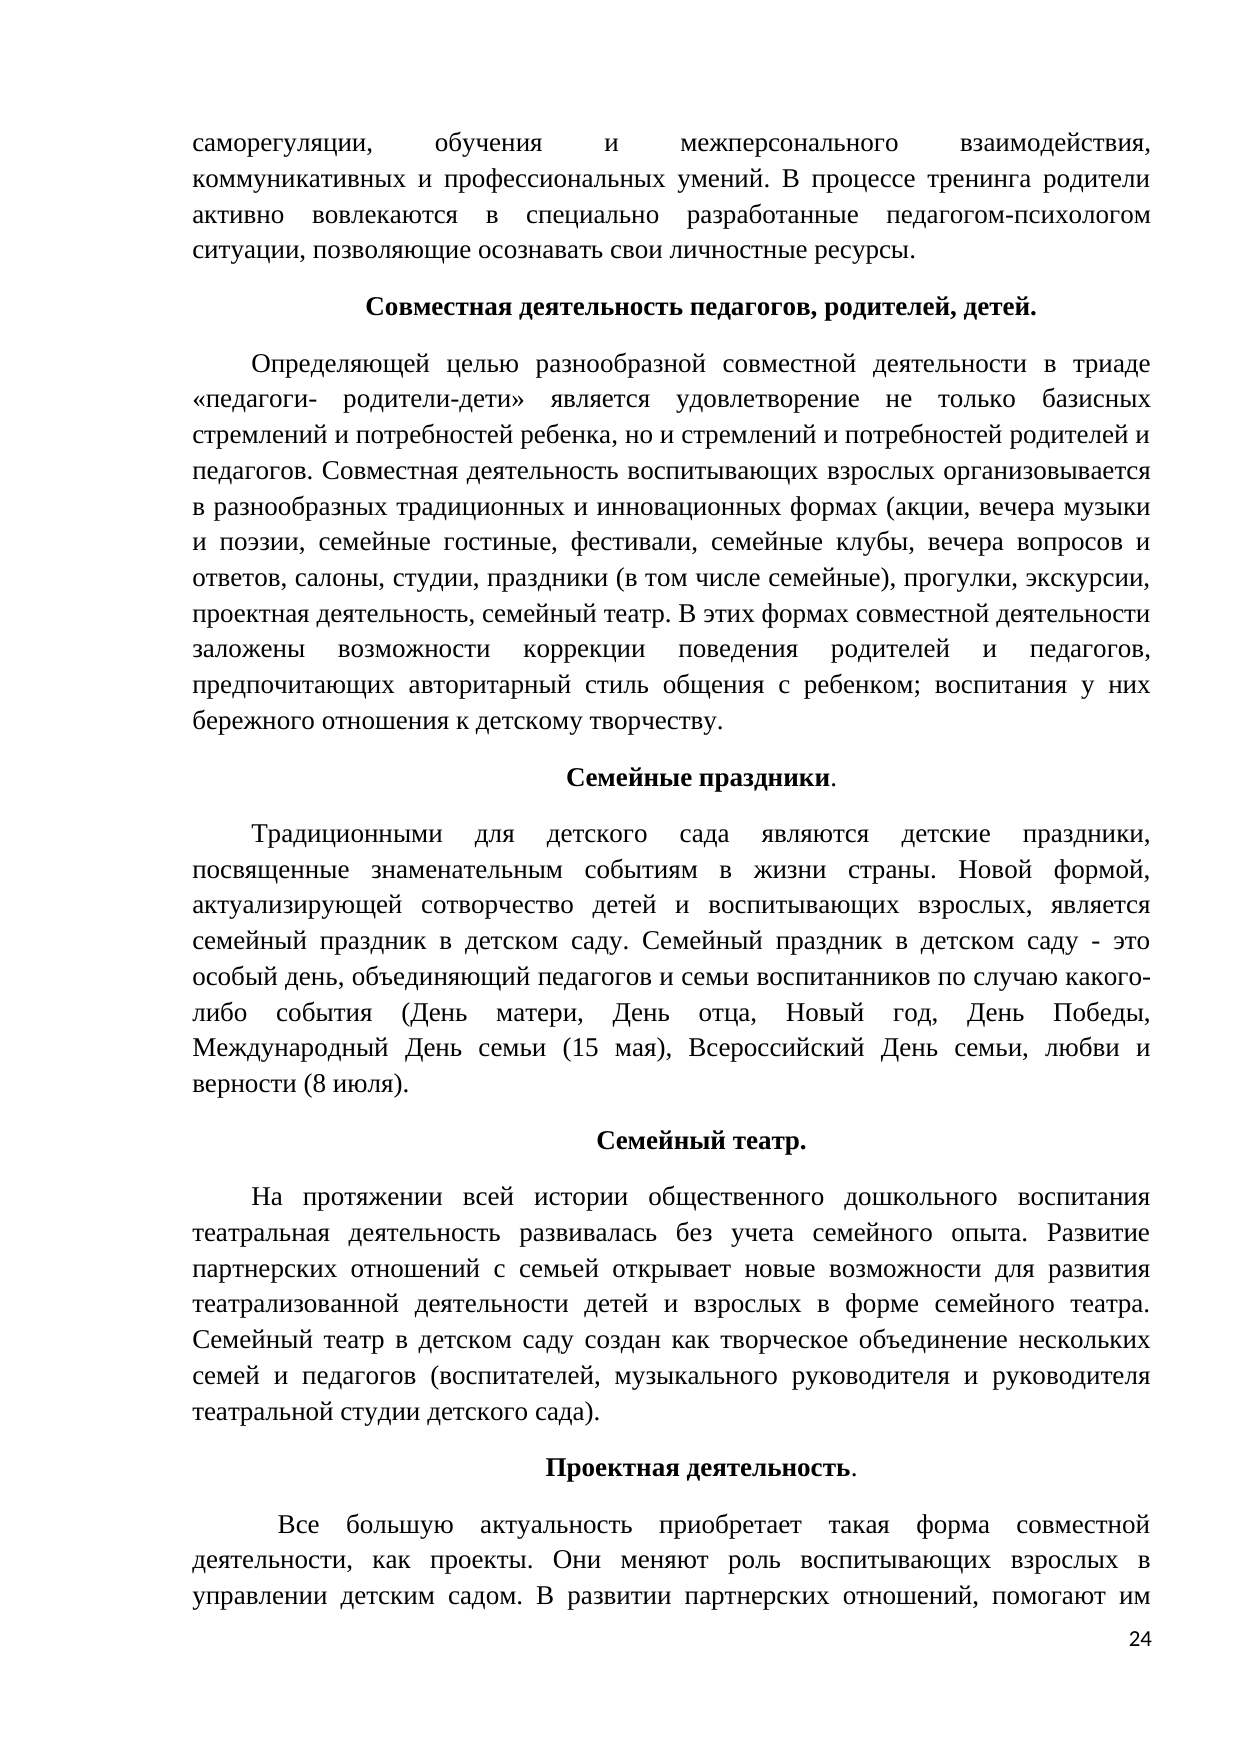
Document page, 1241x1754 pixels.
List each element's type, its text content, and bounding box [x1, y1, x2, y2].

text Проектная деятельность. [192, 1451, 1152, 1482]
text Семейные праздники. [192, 761, 1152, 792]
text Определяющей целью разнообразной совместной деятельности в триаде «педагоги- родители-дети» является удовлетворение не только базисных стремлений и потребностей ребенка, но и стремлений и потребностей родителей и педагогов. Совместная деятельность воспитывающих взрослых организовывается в разнообразных традиционных и инновационных формах (акции, вечера музыки и поэзии, семейные гостиные, фестивали, семейные клубы, вечера вопросов и ответов, салоны, студии, праздники (в том числе семейные), прогулки, экскурсии, проектная деятельность, семейный театр. В этих формах совместной деятельности заложены возможности коррекции поведения родителей и педагогов, предпочитающих авторитарный стиль общения с ребенком; воспитания у них бережного отношения к детскому творчеству. [192, 347, 1152, 735]
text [192, 1508, 1152, 1611]
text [192, 126, 1152, 265]
text На протяжении всей истории общественного дошкольного воспитания театральная деятельность развивалась без учета семейного опыта. Развитие партнерских отношений с семьей открывает новые возможности для развития театрализованной деятельности детей и взрослых в форме семейного театра. Семейный театр в детском саду создан как творческое объединение нескольких семей и педагогов (воспитателей, музыкального руководителя и руководителя театральной студии детского сада). [192, 1180, 1152, 1426]
text Семейный театр. [192, 1124, 1152, 1155]
text Совместная деятельность педагогов, родителей, детей. [192, 290, 1152, 321]
text Традиционными для детского сада являются детские праздники, посвященные знаменательным событиям в жизни страны. Новой формой, актуализирующей сотворчество детей и воспитывающих взрослых, является семейный праздник в детском саду. Семейный праздник в детском саду - это особый день, объединяющий педагогов и семьи воспитанников по случаю какого-либо события (День матери, День отца, Новый год, День Победы, Международный День семьи (15 мая), Всероссийский День семьи, любви и верности (8 июля). [192, 817, 1152, 1098]
